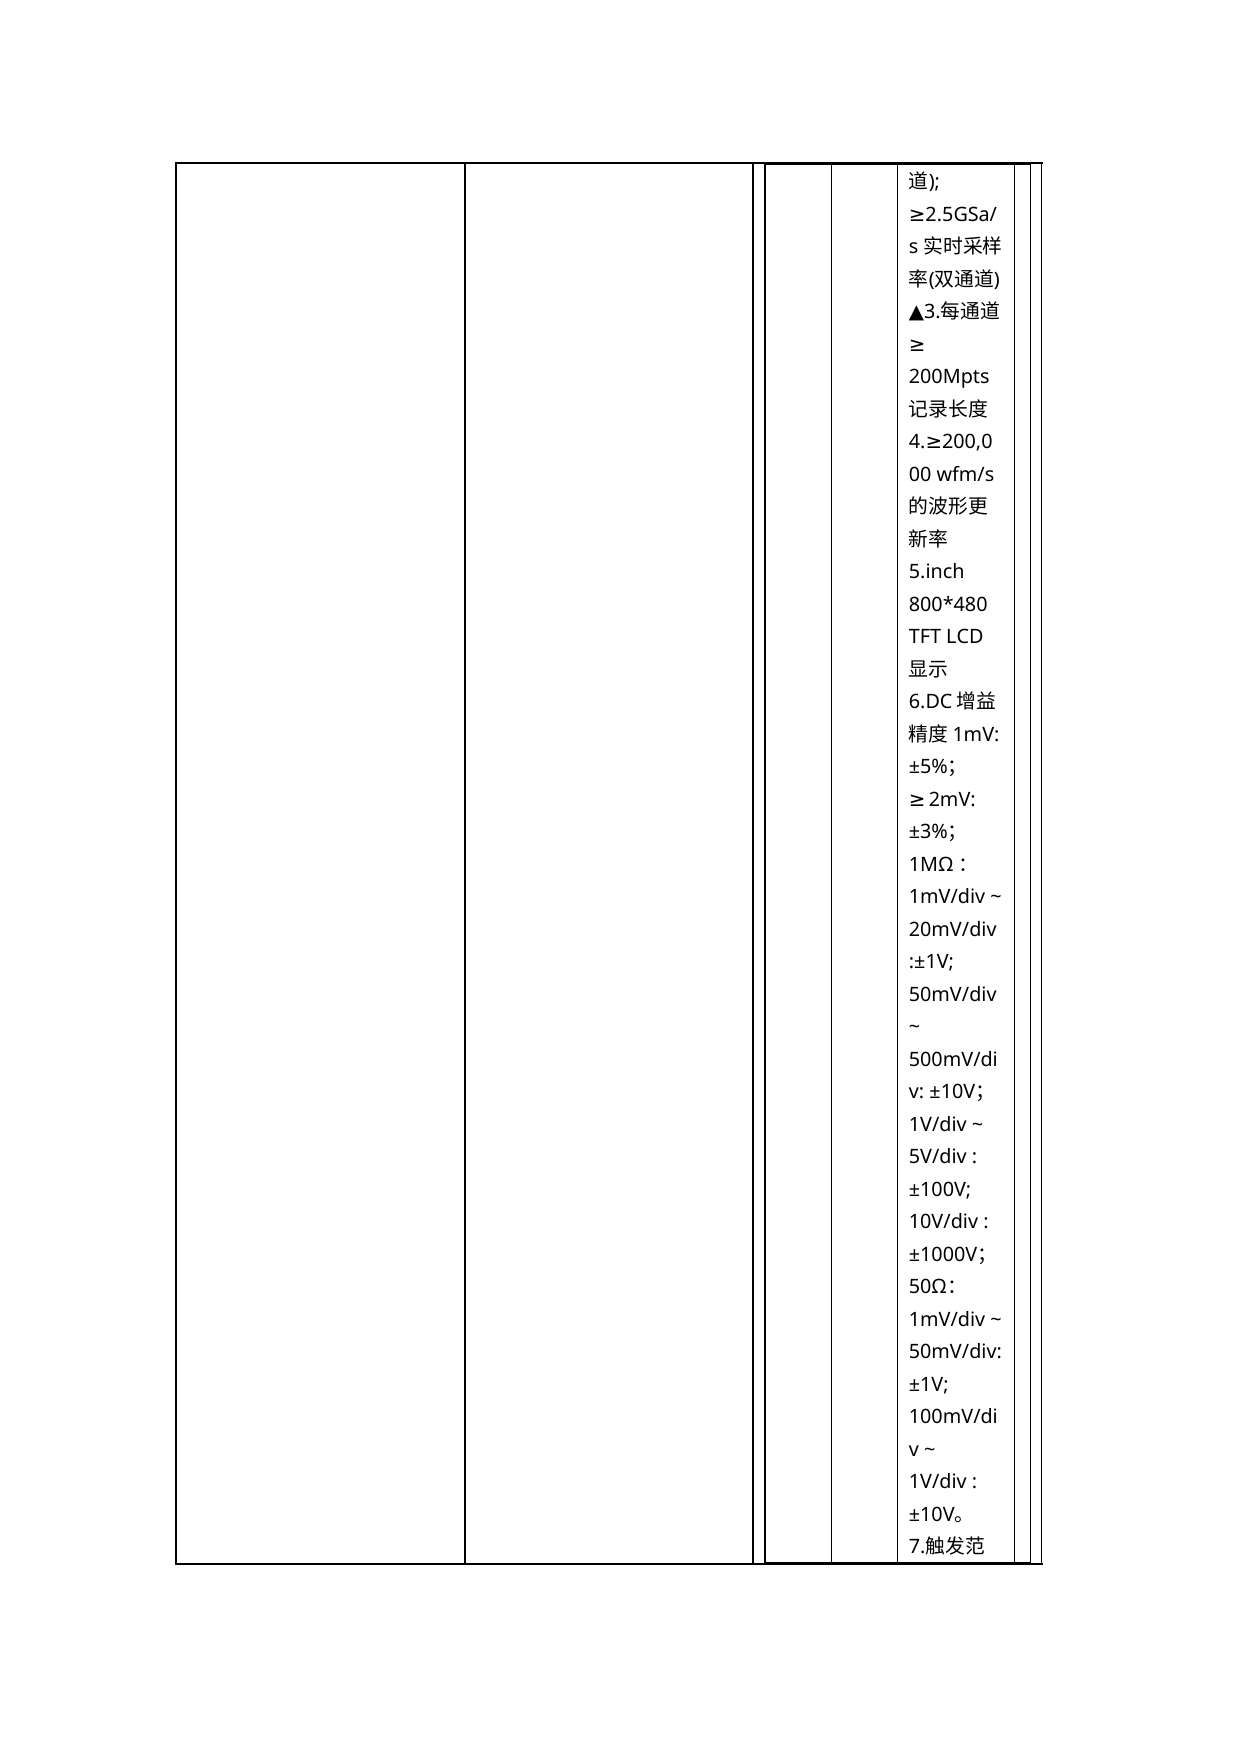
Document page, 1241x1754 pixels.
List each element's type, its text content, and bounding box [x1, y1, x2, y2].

table_cell [898, 165, 1014, 1562]
table_cell [754, 164, 764, 1563]
table_cell [466, 164, 752, 1563]
table_cell [1031, 164, 1041, 1563]
table_cell 1 [177, 164, 464, 1563]
table_cell [1015, 165, 1030, 1562]
table_cell [832, 165, 897, 1562]
table_cell [766, 165, 831, 1562]
